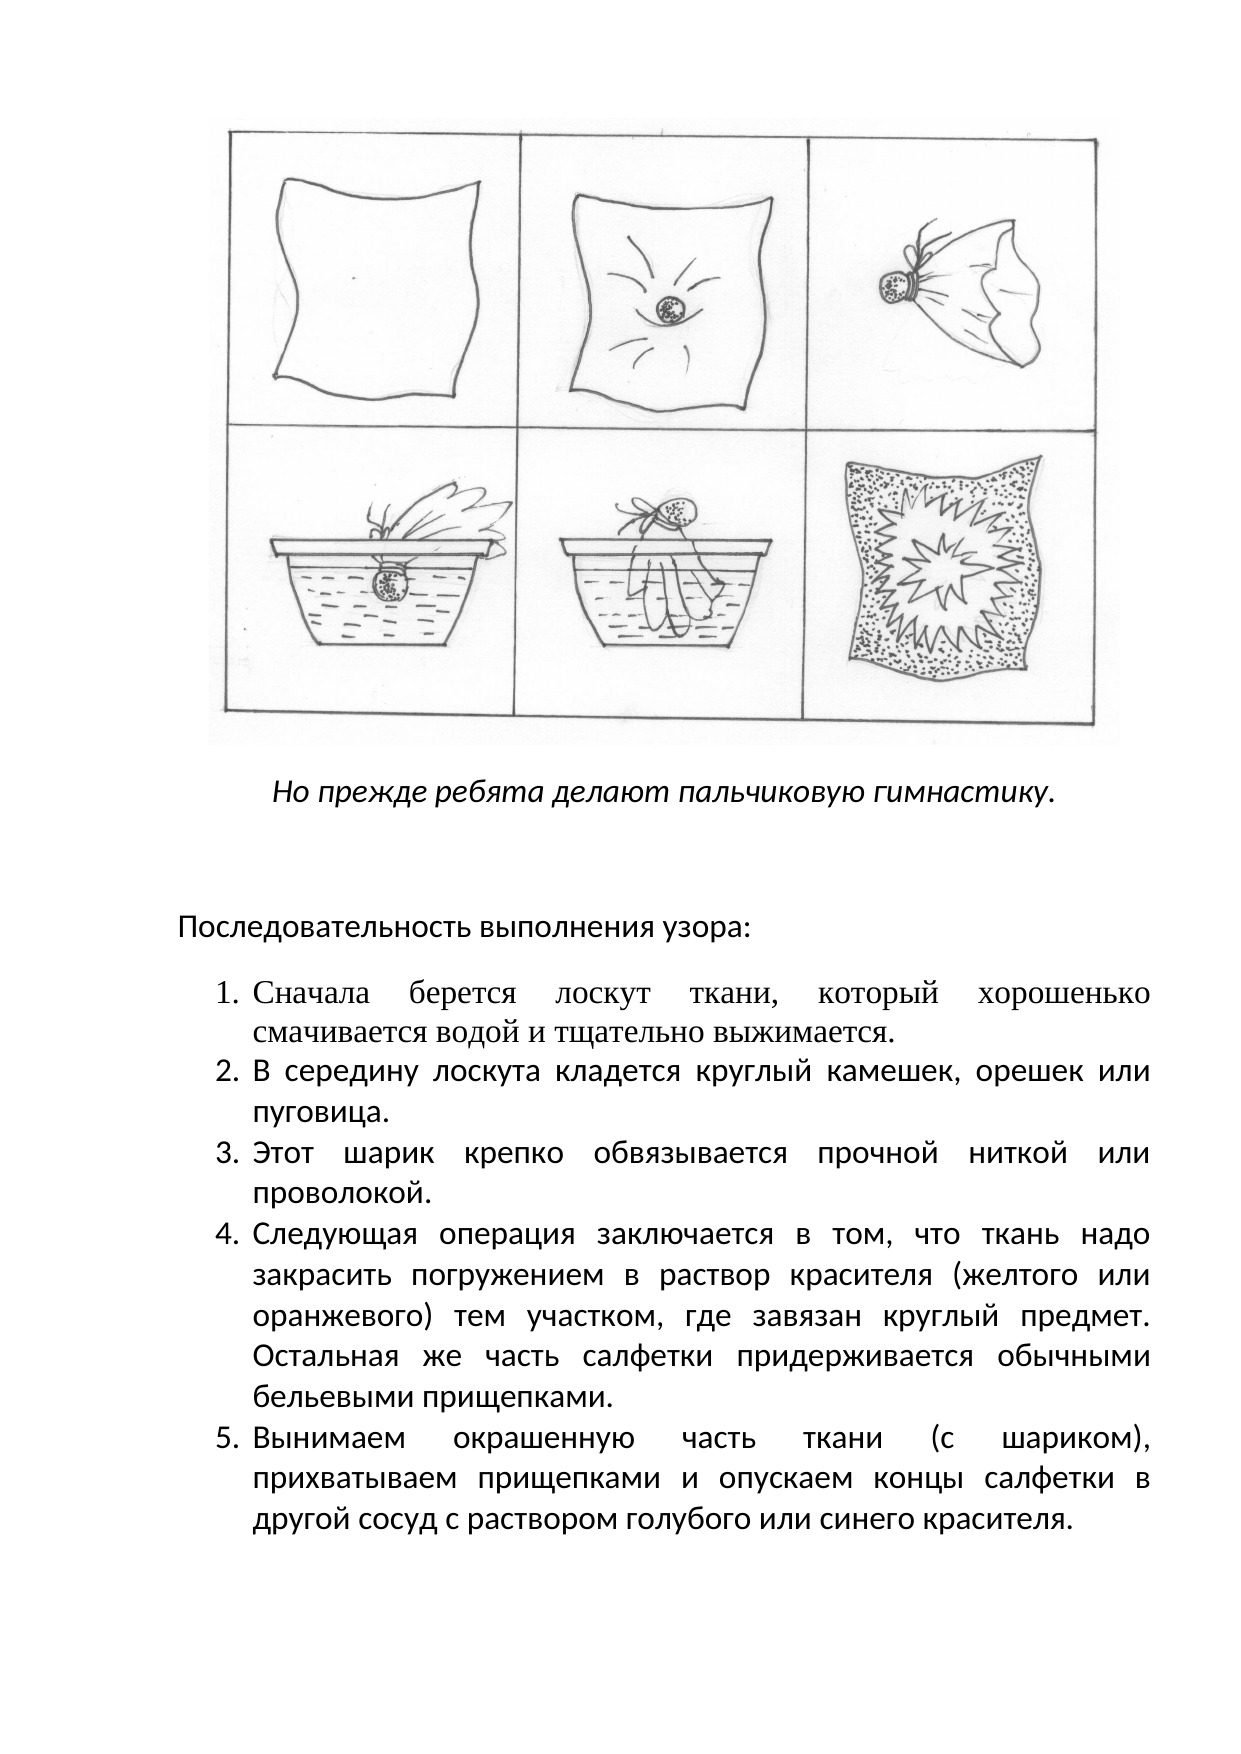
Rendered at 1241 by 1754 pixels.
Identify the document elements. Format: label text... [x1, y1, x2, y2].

text Но прежде ребята делают пальчиковую гимнастику. [177, 770, 1152, 810]
list Этот шарик крепко обвязывается прочной ниткой или проволокой. [215, 1131, 1152, 1212]
list В середину лоскута кладется круглый камешек, орешек или пуговица. [215, 1049, 1152, 1131]
list Сначала берется лоскут ткани, который хорошенько смачивается водой и тщательно выжимается. [215, 972, 1152, 1049]
list Вынимаем окрашенную часть ткани (с шариком), прихватываем прищепками и опускаем концы салфетки в другой сосуд с раствором голубого или синего красителя. [215, 1416, 1152, 1538]
picture [208, 118, 1120, 745]
list Следующая операция заключается в том, что ткань надо закрасить погружением в раствор красителя (желтого или оранжевого) тем участком, где завязан круглый предмет. Остальная же часть салфетки придерживается обычными бельевыми прищепками. [215, 1212, 1152, 1416]
text Последовательность выполнения узора: [177, 905, 1152, 946]
